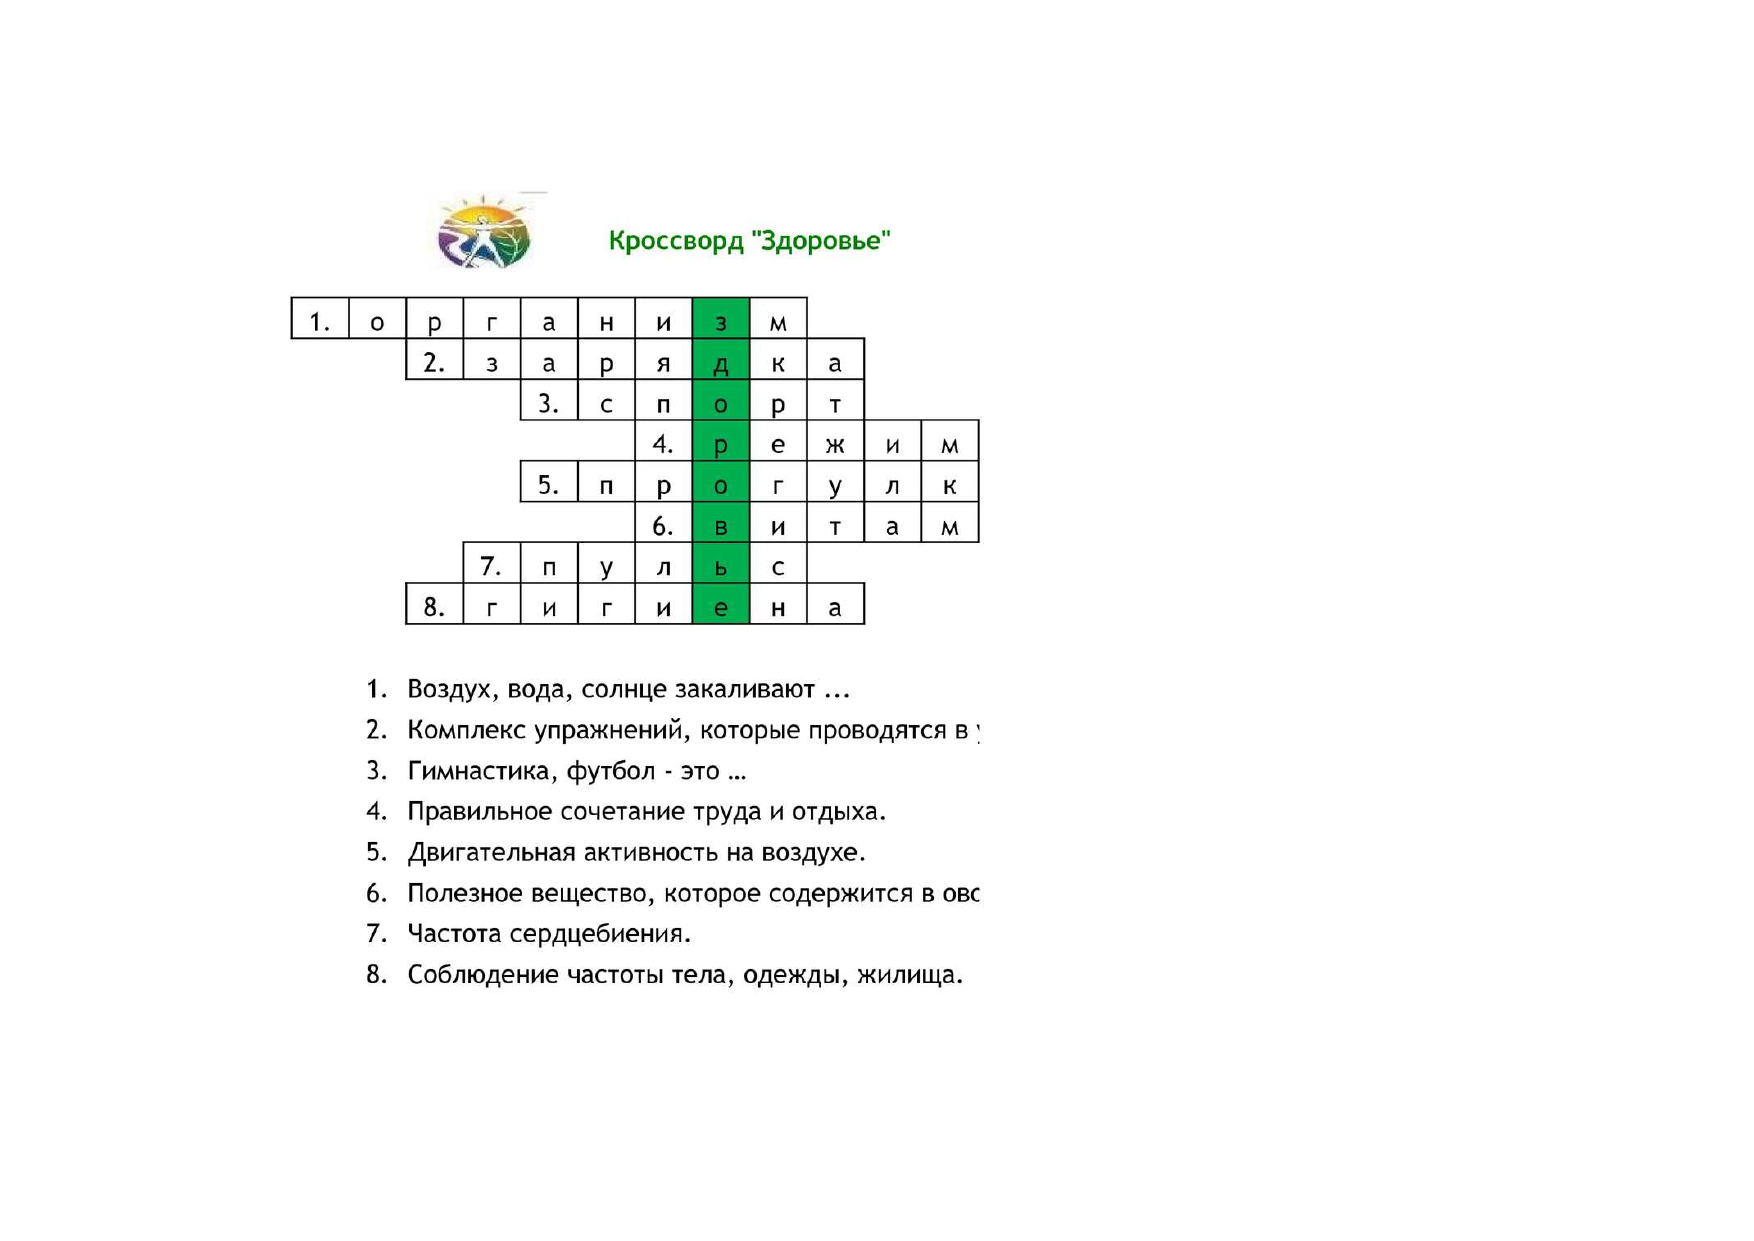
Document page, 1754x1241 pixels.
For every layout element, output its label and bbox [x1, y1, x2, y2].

picture [118, 88, 1093, 1152]
